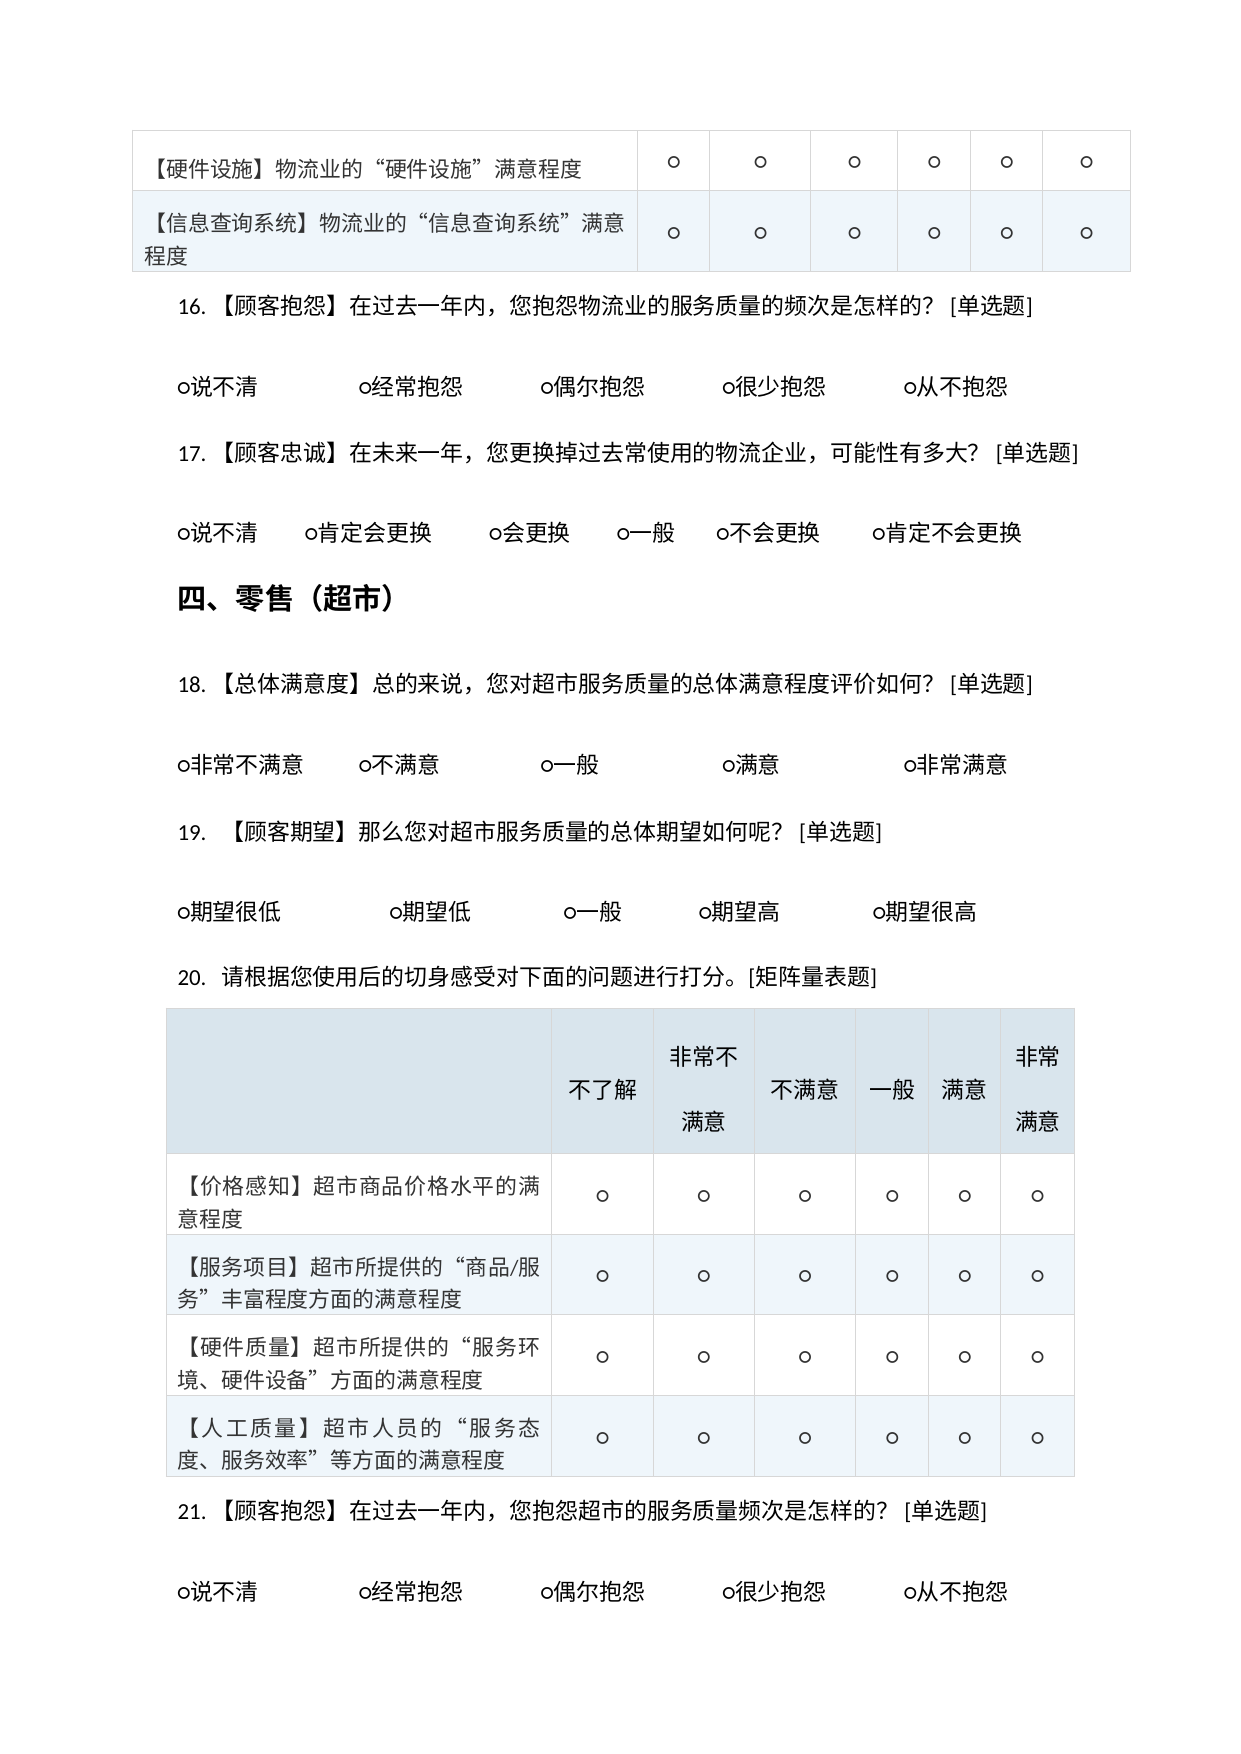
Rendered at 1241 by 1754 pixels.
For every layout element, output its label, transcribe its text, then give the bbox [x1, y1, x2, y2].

table_header ○期望很低 [166, 863, 378, 942]
table_header ○肯定会更换 [294, 485, 478, 564]
table_cell ○ [552, 1315, 653, 1395]
table_cell ○ [552, 1154, 653, 1234]
table_cell ○ [856, 1315, 928, 1395]
table_cell ○ [929, 1315, 1000, 1395]
table_cell ○ [552, 1396, 653, 1476]
text 19. 【顾客期望】那么您对超市服务质量的总体期望如何呢？ [单选题] [177, 798, 1102, 863]
table_header [167, 1009, 551, 1153]
table_header 非常不满意 [654, 1009, 754, 1153]
table_cell 【硬件质量】超市所提供的“服务环境、硬件设备”方面的满意程度 [167, 1315, 551, 1395]
table_header ○一般 [530, 717, 710, 796]
table_header 不满意 [755, 1009, 855, 1153]
table_cell ○ [856, 1235, 928, 1314]
table_header ○非常满意 [893, 717, 1074, 796]
table_cell ○ [1001, 1315, 1074, 1395]
text 16. 【顾客抱怨】在过去一年内，您抱怨物流业的服务质量的频次是怎样的？ [单选题] [177, 272, 1115, 337]
table_header ○不会更换 [705, 485, 861, 564]
table_header ○期望高 [688, 863, 862, 942]
table_cell ○ [755, 1154, 855, 1234]
table_cell ○ [1043, 131, 1130, 190]
table_header ○说不清 [167, 338, 347, 418]
table_cell 【硬件设施】物流业的“硬件设施”满意程度 [133, 131, 637, 190]
table_cell ○ [710, 131, 810, 190]
table_cell ○ [654, 1154, 754, 1234]
table_cell ○ [755, 1235, 855, 1314]
table_cell ○ [1001, 1235, 1074, 1314]
table_header ○说不清 [167, 1543, 347, 1623]
table_cell ○ [856, 1154, 928, 1234]
list 请根据您使用后的切身感受对下面的问题进行打分。[矩阵量表题] [177, 942, 1102, 1007]
table_header ○经常抱怨 [348, 1543, 529, 1623]
table_header 满意 [929, 1009, 1000, 1153]
table_cell ○ [929, 1396, 1000, 1476]
table_header ○一般 [552, 863, 688, 942]
table_header ○一般 [606, 485, 705, 564]
table_cell ○ [638, 191, 709, 271]
table_cell ○ [1001, 1154, 1074, 1234]
table_header ○说不清 [166, 485, 294, 564]
table_cell ○ [710, 191, 810, 271]
table_header ○会更换 [478, 485, 606, 564]
table_cell ○ [654, 1235, 754, 1314]
table_header ○非常不满意 [167, 717, 347, 796]
table_cell ○ [811, 131, 897, 190]
table_header 不了解 [552, 1009, 653, 1153]
table_header ○期望很高 [862, 863, 1074, 942]
table_header ○从不抱怨 [893, 338, 1074, 418]
table_cell ○ [638, 131, 709, 190]
table_header 非常满意 [1001, 1009, 1074, 1153]
table_cell ○ [755, 1315, 855, 1395]
table_cell 【价格感知】超市商品价格水平的满意程度 [167, 1154, 551, 1234]
table_cell ○ [929, 1154, 1000, 1234]
table_header ○从不抱怨 [893, 1543, 1074, 1623]
table_cell ○ [971, 191, 1042, 271]
table_header ○偶尔抱怨 [530, 338, 710, 418]
table_cell ○ [898, 191, 970, 271]
table_header ○很少抱怨 [712, 338, 892, 418]
table_cell ○ [971, 131, 1042, 190]
table_header ○偶尔抱怨 [530, 1543, 710, 1623]
table_header ○肯定不会更换 [861, 485, 1074, 564]
table_cell ○ [654, 1396, 754, 1476]
table_cell ○ [755, 1396, 855, 1476]
text 21. 【顾客抱怨】在过去一年内，您抱怨超市的服务质量频次是怎样的？ [单选题] [177, 1477, 1063, 1542]
table_cell ○ [811, 191, 897, 271]
text 四、零售（超市） [177, 564, 1063, 629]
table_cell 【服务项目】超市所提供的“商品/服务”丰富程度方面的满意程度 [167, 1235, 551, 1314]
table_cell ○ [1001, 1396, 1074, 1476]
table_header ○满意 [712, 717, 892, 796]
table_cell ○ [929, 1235, 1000, 1314]
table_cell ○ [1043, 191, 1130, 271]
table_cell ○ [552, 1235, 653, 1314]
table_cell ○ [856, 1396, 928, 1476]
table_header 一般 [856, 1009, 928, 1153]
table_header ○期望低 [378, 863, 552, 942]
table_cell 【信息查询系统】物流业的“信息查询系统”满意程度 [133, 191, 637, 271]
table_cell ○ [898, 131, 970, 190]
table_header ○不满意 [348, 717, 529, 796]
table_cell ○ [654, 1315, 754, 1395]
table_header ○经常抱怨 [348, 338, 529, 418]
table_header ○很少抱怨 [712, 1543, 892, 1623]
table_cell 【人工质量】超市人员的“服务态度、服务效率”等方面的满意程度 [167, 1396, 551, 1476]
text 18. 【总体满意度】总的来说，您对超市服务质量的总体满意程度评价如何？ [单选题] [177, 650, 1102, 715]
list 【顾客忠诚】在未来一年，您更换掉过去常使用的物流企业，可能性有多大？ [单选题] [177, 419, 1180, 484]
